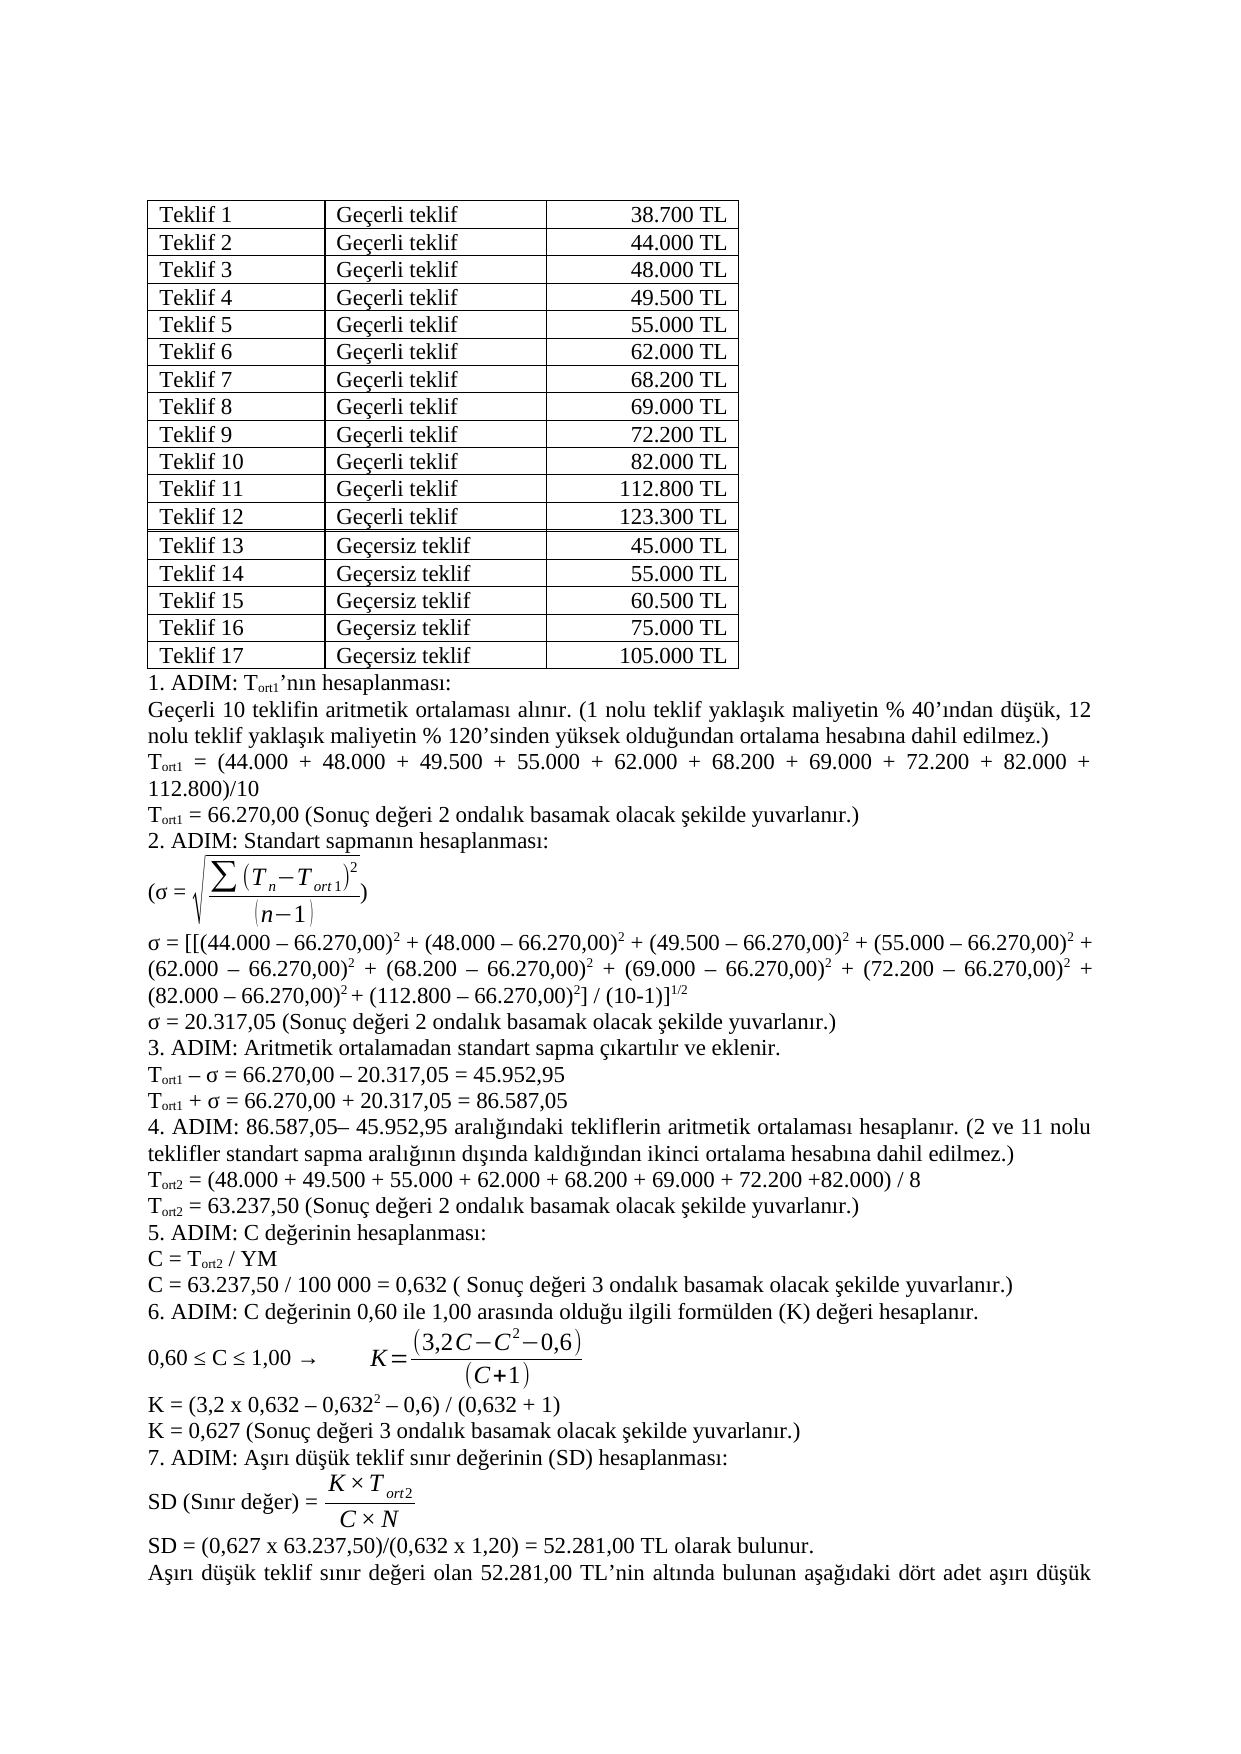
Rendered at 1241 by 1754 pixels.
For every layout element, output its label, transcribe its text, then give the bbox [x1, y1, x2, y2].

table_cell Geçerli teklif [326, 503, 546, 529]
table_cell Geçerli teklif [326, 311, 546, 337]
table_cell Geçerli teklif [326, 393, 546, 419]
table_cell 105.000 TL [547, 642, 738, 668]
text C = 63.237,50 / 100 000 = 0,632 ( Sonuç değeri 3 ondalık basamak olacak şekilde yuvarlanır.) [148, 1272, 1092, 1298]
table_cell 68.200 TL [547, 366, 738, 392]
text (σ = ) [148, 854, 1092, 929]
text 0,60 ≤ C ≤ 1,00 → [148, 1324, 1092, 1391]
table_cell Teklif 13 [148, 532, 324, 559]
table_header Geçerli teklif [326, 201, 546, 228]
table_cell Teklif 5 [148, 311, 324, 337]
text Tort1 = 66.270,00 (Sonuç değeri 2 ondalık basamak olacak şekilde yuvarlanır.) [148, 801, 1092, 827]
table_cell Teklif 14 [148, 560, 324, 586]
text Tort1 + σ = 66.270,00 + 20.317,05 = 86.587,05 [148, 1087, 1092, 1113]
table_cell 62.000 TL [547, 339, 738, 365]
table_cell Geçerli teklif [326, 284, 546, 310]
table_cell Geçersiz teklif [326, 642, 546, 668]
text K = (3,2 x 0,632 – 0,6322 – 0,6) / (0,632 + 1) [148, 1391, 1092, 1417]
text 2. ADIM: Standart sapmanın hesaplanması: [148, 827, 1092, 854]
text Tort1 = (44.000 + 48.000 + 49.500 + 55.000 + 62.000 + 68.200 + 69.000 + 72.200 + 82.000 + 112.800)/10 [148, 748, 1092, 801]
text 7. ADIM: Aşırı düşük teklif sınır değerinin (SD) hesaplanması: [148, 1443, 1092, 1470]
table_cell Teklif 7 [148, 366, 324, 392]
table_cell 60.500 TL [547, 587, 738, 613]
table_cell Geçersiz teklif [326, 615, 546, 641]
table_cell Teklif 2 [148, 229, 324, 255]
text 4. ADIM: 86.587,05– 45.952,95 aralığındaki tekliflerin aritmetik ortalaması hesaplanır. (2 ve 11 nolu teklifler standart sapma aralığının dışında kaldığından ikinci ortalama hesabına dahil edilmez.) [148, 1113, 1092, 1166]
table_cell 48.000 TL [547, 256, 738, 283]
table_cell Teklif 17 [148, 642, 324, 668]
table_cell Geçerli teklif [326, 229, 546, 255]
table_cell Teklif 8 [148, 393, 324, 419]
table_cell Teklif 12 [148, 503, 324, 529]
table_cell Teklif 10 [148, 448, 324, 474]
table_cell 123.300 TL [547, 503, 738, 529]
table_cell Geçerli teklif [326, 475, 546, 502]
text C = Tort2 / YM [148, 1245, 1092, 1272]
table_cell Geçerli teklif [326, 366, 546, 392]
table_cell Teklif 3 [148, 256, 324, 283]
text Tort2 = 63.237,50 (Sonuç değeri 2 ondalık basamak olacak şekilde yuvarlanır.) [148, 1192, 1092, 1219]
table_cell 49.500 TL [547, 284, 738, 310]
text SD (Sınır değer) = [148, 1470, 1092, 1533]
table_cell 55.000 TL [547, 560, 738, 586]
table_cell 69.000 TL [547, 393, 738, 419]
table_cell 82.000 TL [547, 448, 738, 474]
text Tort2 = (48.000 + 49.500 + 55.000 + 62.000 + 68.200 + 69.000 + 72.200 +82.000) / 8 [148, 1166, 1092, 1192]
table_cell Teklif 16 [148, 615, 324, 641]
text SD = (0,627 x 63.237,50)/(0,632 x 1,20) = 52.281,00 TL olarak bulunur. [148, 1533, 1092, 1559]
text 5. ADIM: C değerinin hesaplanması: [148, 1219, 1092, 1245]
table_cell Geçerli teklif [326, 339, 546, 365]
table_cell 44.000 TL [547, 229, 738, 255]
text σ = 20.317,05 (Sonuç değeri 2 ondalık basamak olacak şekilde yuvarlanır.) [148, 1008, 1092, 1034]
table_header 38.700 TL [547, 201, 738, 228]
table_cell Geçerli teklif [326, 256, 546, 283]
table_cell 55.000 TL [547, 311, 738, 337]
table_cell Geçersiz teklif [326, 532, 546, 559]
text Tort1 – σ = 66.270,00 – 20.317,05 = 45.952,95 [148, 1061, 1092, 1087]
table_cell 45.000 TL [547, 532, 738, 559]
text 3. ADIM: Aritmetik ortalamadan standart sapma çıkartılır ve eklenir. [148, 1034, 1092, 1061]
table_cell Teklif 11 [148, 475, 324, 502]
text Geçerli 10 teklifin aritmetik ortalaması alınır. (1 nolu teklif yaklaşık maliyetin % 40’ından düşük, 12 nolu teklif yaklaşık maliyetin % 120’sinden yüksek olduğundan ortalama hesabına dahil edilmez.) [148, 696, 1092, 748]
text 6. ADIM: C değerinin 0,60 ile 1,00 arasında olduğu ilgili formülden (K) değeri hesaplanır. [148, 1298, 1092, 1324]
table_cell Teklif 6 [148, 339, 324, 365]
table_cell Geçerli teklif [326, 421, 546, 447]
table_cell Teklif 4 [148, 284, 324, 310]
table_cell Geçerli teklif [326, 448, 546, 474]
table_cell 112.800 TL [547, 475, 738, 502]
table_cell Teklif 15 [148, 587, 324, 613]
text 1. ADIM: Tort1’nın hesaplanması: [148, 669, 1092, 696]
text σ = [[(44.000 – 66.270,00)2 + (48.000 – 66.270,00)2 + (49.500 – 66.270,00)2 + (55.000 – 66.270,00)2 + (62.000 – 66.270,00)2 + (68.200 – 66.270,00)2 + (69.000 – 66.270,00)2 + (72.200 – 66.270,00)2 + (82.000 – 66.270,00)2 + (112.800 – 66.270,00)2] / (10-1)]1/2 [148, 929, 1092, 1008]
table_cell 75.000 TL [547, 615, 738, 641]
table_cell 72.200 TL [547, 421, 738, 447]
text K = 0,627 (Sonuç değeri 3 ondalık basamak olacak şekilde yuvarlanır.) [148, 1417, 1092, 1443]
table_cell Teklif 9 [148, 421, 324, 447]
table_cell Geçersiz teklif [326, 587, 546, 613]
table_header Teklif 1 [148, 201, 324, 228]
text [148, 1559, 1092, 1585]
table_cell Geçersiz teklif [326, 560, 546, 586]
